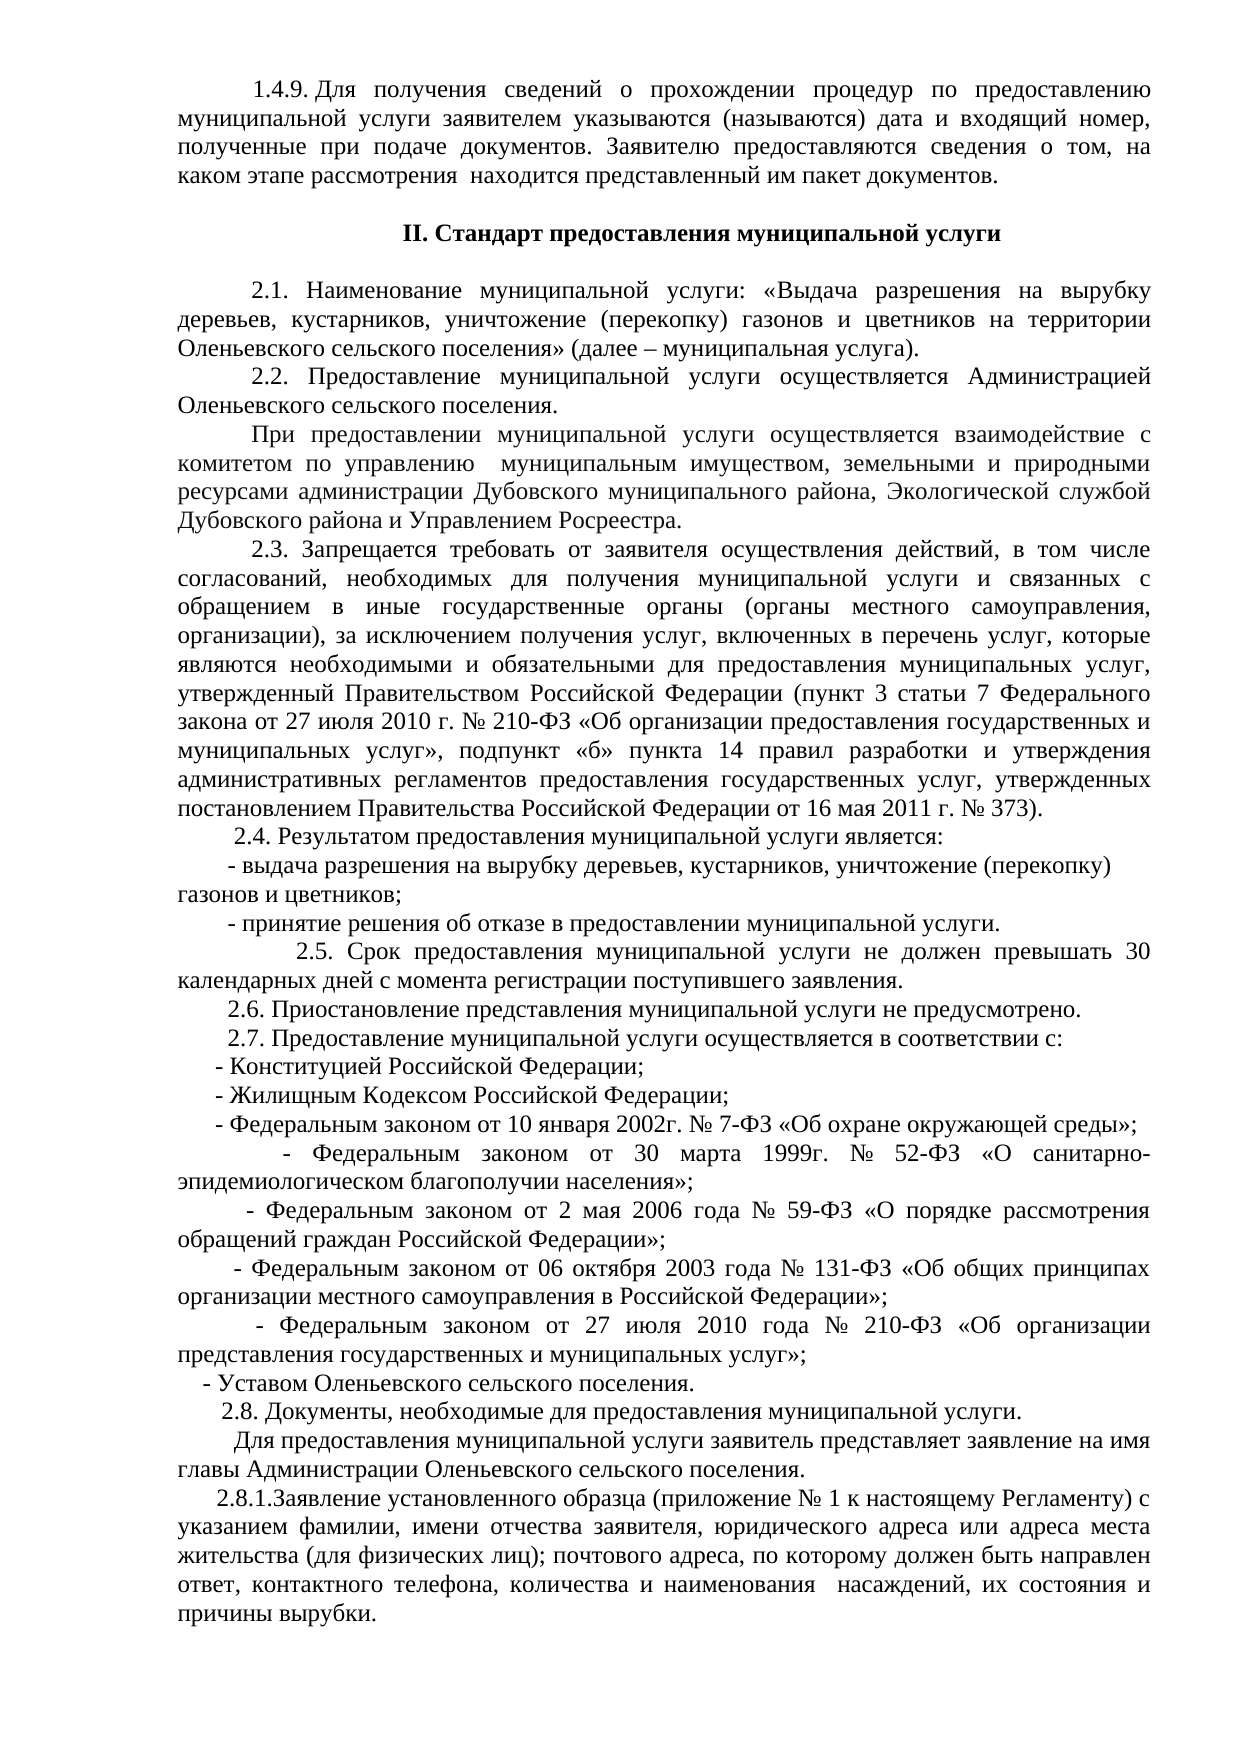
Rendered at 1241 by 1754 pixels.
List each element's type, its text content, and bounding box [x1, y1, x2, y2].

text - выдача разрешения на вырубку деревьев, кустарников, уничтожение (перекопку) газонов и цветников; [177, 850, 1152, 908]
text 2.3. Запрещается требовать от заявителя осуществления действий, в том числе согласований, необходимых для получения муниципальной услуги и связанных с обращением в иные государственные органы (органы местного самоуправления, организации), за исключением получения услуг, включенных в перечень услуг, которые являются необходимыми и обязательными для предоставления муниципальных услуг, утвержденный Правительством Российской Федерации (пункт 3 статьи 7 Федерального закона от 27 июля . № 210-ФЗ «Об организации предоставления государственных и муниципальных услуг», подпункт «б» пункта 14 правил разработки и утверждения административных регламентов предоставления государственных услуг, утвержденных постановлением Правительства Российской Федерации от 16 мая . № 373). [177, 534, 1152, 821]
text 2.8. Документы, необходимые для предоставления муниципальной услуги. [177, 1396, 1152, 1425]
text - Жилищным Кодексом Российской Федерации; [177, 1080, 1152, 1109]
text При предоставлении муниципальной услуги осуществляется взаимодействие с комитетом по управлению муниципальным имуществом, земельными и природными ресурсами администрации Дубовского муниципального района, Экологической службой Дубовского района и Управлением Росреестра. [177, 419, 1152, 534]
text - принятие решения об отказе в предоставлении муниципальной услуги. [177, 908, 1152, 936]
text - Конституцией Российской Федерации; [177, 1051, 1152, 1080]
text 2.2. Предоставление муниципальной услуги осуществляется Администрацией Оленьевского сельского поселения. [177, 361, 1152, 419]
text - Федеральным законом от 2 мая 2006 года № 59-ФЗ «О порядке рассмотрения обращений граждан Российской Федерации»; [177, 1195, 1152, 1253]
text - Уставом Оленьевского сельского поселения. [177, 1368, 1152, 1396]
text 1.4.9. Для получения сведений о прохождении процедур по предоставлению муниципальной услуги заявителем указываются (называются) дата и входящий номер, полученные при подаче документов. Заявителю предоставляются сведения о том, на каком этапе рассмотрения находится представленный им пакет документов. [177, 74, 1152, 189]
list - Федеральным законом от 30 марта 1999г. № 52-ФЗ «О санитарно-эпидемиологическом благополучии населения»; [177, 1138, 1152, 1195]
text Для предоставления муниципальной услуги заявитель представляет заявление на имя главы Администрации Оленьевского сельского поселения. [177, 1425, 1152, 1483]
text 2.6. Приостановление представления муниципальной услуги не предусмотрено. [177, 994, 1152, 1023]
text 2.4. Результатом предоставления муниципальной услуги является: [177, 821, 1152, 850]
text - Федеральным законом от 06 октября 2003 года № 131-ФЗ «Об общих принципах организации местного самоуправления в Российской Федерации»; [177, 1253, 1152, 1310]
text - Федеральным законом от 10 января 2002г. № 7-ФЗ «Об охране окружающей среды»; [177, 1109, 1152, 1138]
text II. Стандарт предоставления муниципальной услуги [252, 218, 1152, 246]
text 2.8.1.Заявление установленного образца (приложение № 1 к настоящему Регламенту) с указанием фамилии, имени отчества заявителя, юридического адреса или адреса места жительства (для физических лиц); почтового адреса, по которому должен быть направлен ответ, контактного телефона, количества и наименования насаждений, их состояния и причины вырубки. [177, 1483, 1152, 1626]
text 2.1. Наименование муниципальной услуги: «Выдача разрешения на вырубку деревьев, кустарников, уничтожение (перекопку) газонов и цветников на территории Оленьевского сельского поселения» (далее – муниципальная услуга). [177, 275, 1152, 361]
text - Федеральным законом от 27 июля 2010 года № 210-ФЗ «Об организации представления государственных и муниципальных услуг»; [177, 1310, 1152, 1368]
text 2.5. Срок предоставления муниципальной услуги не должен превышать 30 календарных дней с момента регистрации поступившего заявления. [177, 936, 1152, 994]
text 2.7. Предоставление муниципальной услуги осуществляется в соответствии с: [177, 1023, 1152, 1051]
